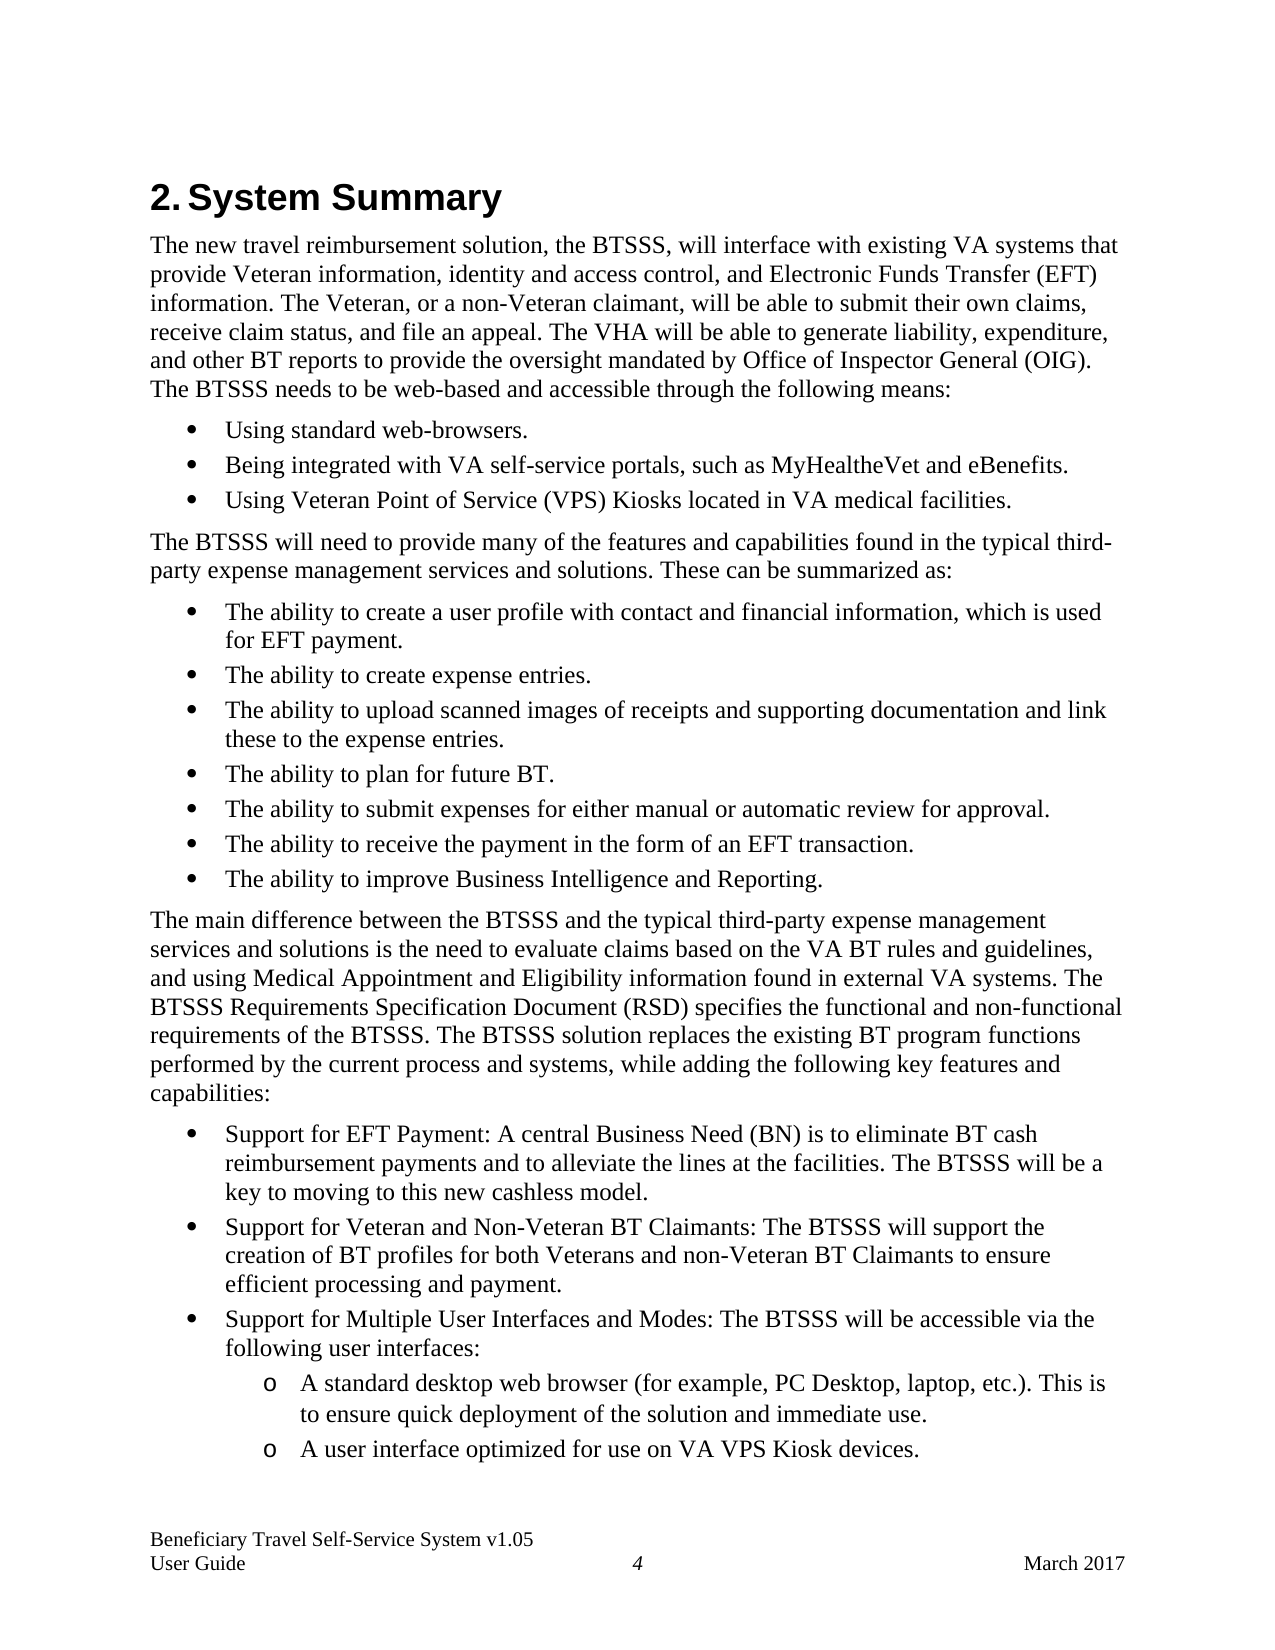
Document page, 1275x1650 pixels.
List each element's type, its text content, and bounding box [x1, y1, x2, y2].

text Support for Veteran and Non-Veteran BT Claimants: The BTSSS will support the creation of BT profiles for both Veterans and non-Veteran BT Claimants to ensure efficient processing and payment. [187, 1212, 1125, 1298]
text The ability to improve Business Intelligence and Reporting. [187, 864, 1125, 893]
text The BTSSS will need to provide many of the features and capabilities found in the typical third-party expense management services and solutions. These can be summarized as: [150, 527, 1125, 584]
text The ability to plan for future BT. [187, 759, 1125, 788]
text The ability to upload scanned images of receipts and supporting documentation and link these to the expense entries. [187, 696, 1125, 753]
list A standard desktop web browser (for example, PC Desktop, laptop, etc.). This is to ensure quick deployment of the solution and immediate use. [262, 1368, 1125, 1428]
text Support for EFT Payment: A central Business Need (BN) is to eliminate BT cash reimbursement payments and to alleviate the lines at the facilities. The BTSSS will be a key to moving to this new cashless model. [187, 1119, 1125, 1206]
text The ability to create expense entries. [187, 661, 1125, 689]
text Using Veteran Point of Service (VPS) Kiosks located in VA medical facilities. [187, 486, 1125, 514]
list A user interface optimized for use on VA VPS Kiosk devices. [262, 1434, 1125, 1465]
text Using standard web-browsers. [187, 416, 1125, 444]
text The ability to receive the payment in the form of an EFT transaction. [187, 829, 1125, 858]
subtitle System Summary [150, 175, 1125, 218]
text The main difference between the BTSSS and the typical third-party expense management services and solutions is the need to evaluate claims based on the VA BT rules and guidelines, and using Medical Appointment and Eligibility information found in external VA systems. The BTSSS Requirements Specification Document (RSD) specifies the functional and non-functional requirements of the BTSSS. The BTSSS solution replaces the existing BT program functions performed by the current process and systems, while adding the following key features and capabilities: [150, 906, 1125, 1107]
text Support for Multiple User Interfaces and Modes: The BTSSS will be accessible via the following user interfaces: [187, 1304, 1125, 1362]
text The ability to submit expenses for either manual or automatic review for approval. [187, 794, 1125, 823]
text The ability to create a user profile with contact and financial information, which is used for EFT payment. [187, 597, 1125, 654]
text Being integrated with VA self-service portals, such as MyHealtheVet and eBenefits. [187, 451, 1125, 479]
text The new travel reimbursement solution, the BTSSS, will interface with existing VA systems that provide Veteran information, identity and access control, and Electronic Funds Transfer (EFT) information. The Veteran, or a non-Veteran claimant, will be able to submit their own claims, receive claim status, and file an appeal. The VHA will be able to generate liability, expenditure, and other BT reports to provide the oversight mandated by Office of Inspector General (OIG). The BTSSS needs to be web-based and accessible through the following means: [150, 231, 1125, 403]
